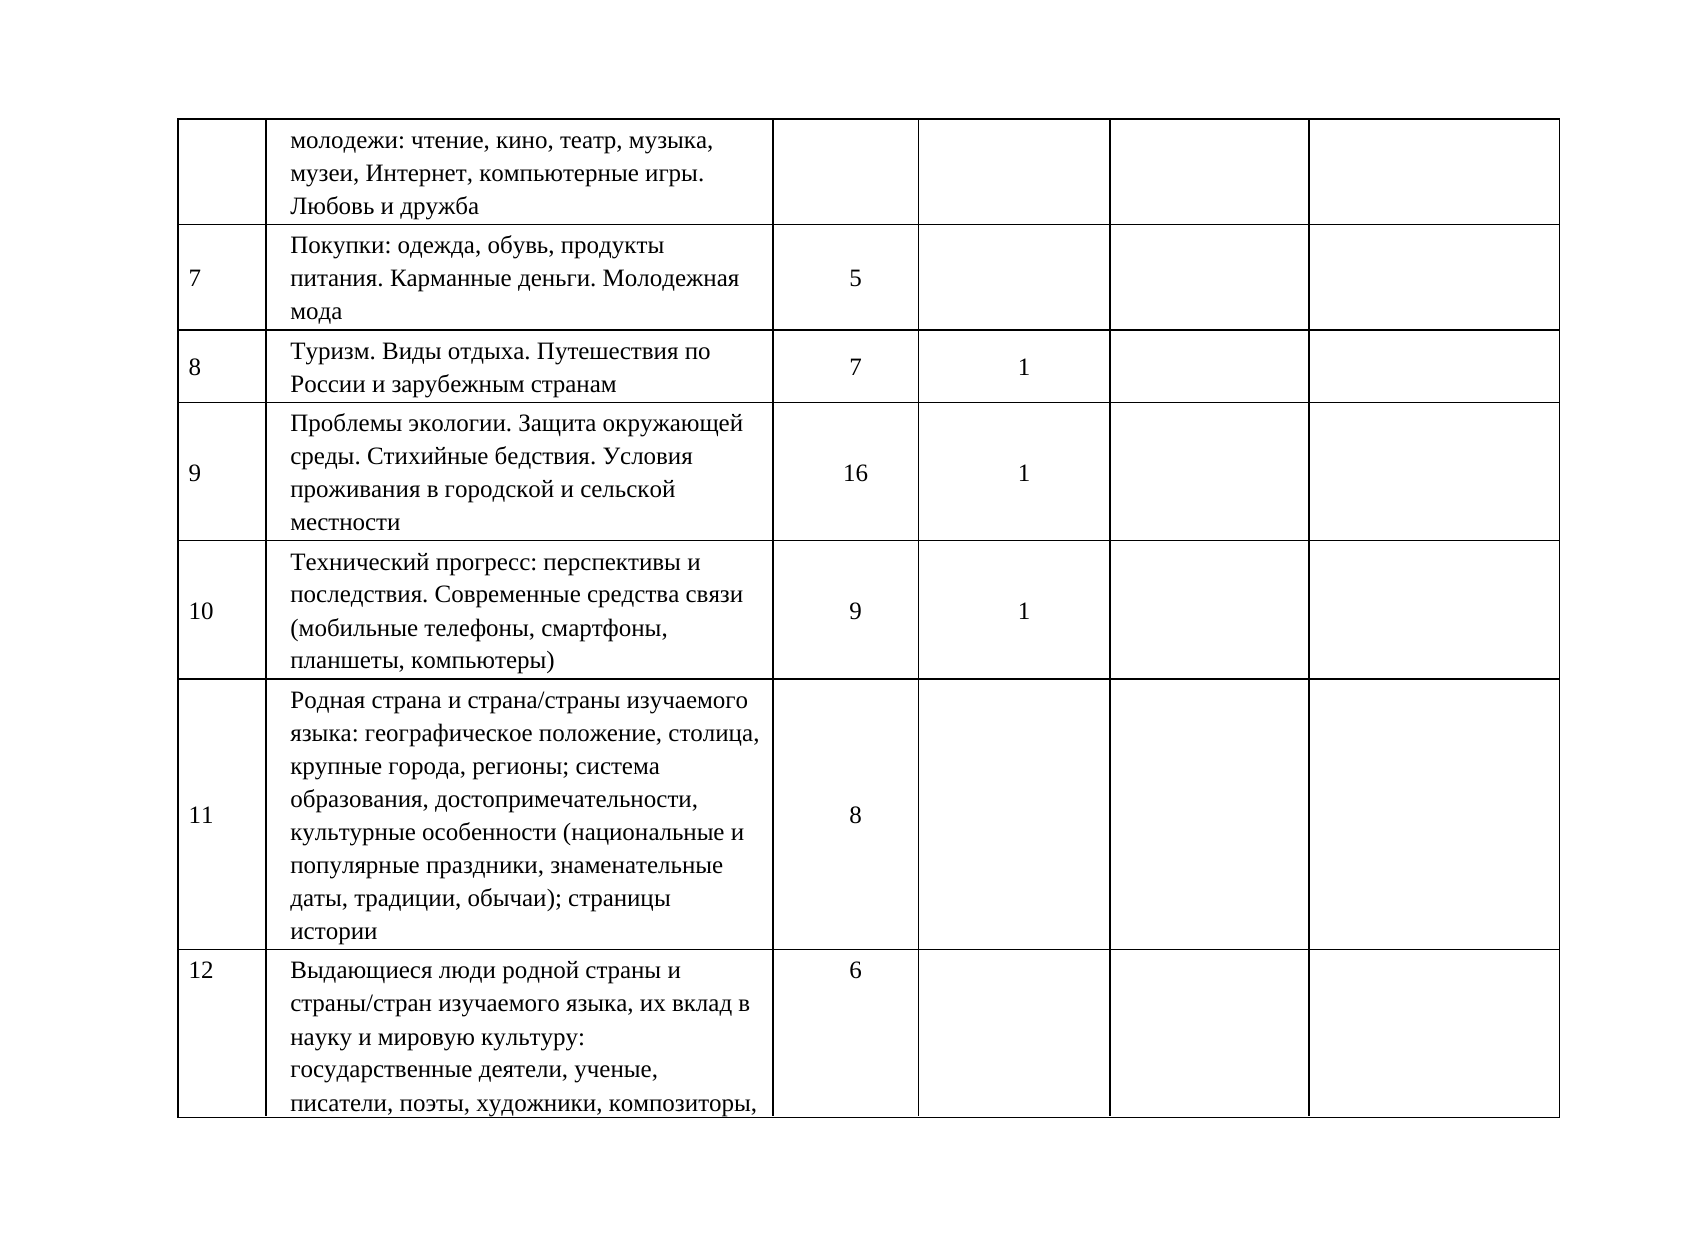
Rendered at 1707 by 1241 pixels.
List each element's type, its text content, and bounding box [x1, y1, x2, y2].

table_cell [267, 950, 772, 1116]
table_cell [1310, 541, 1559, 678]
table_cell [1111, 331, 1308, 401]
table_cell [919, 225, 1109, 329]
table_cell [1111, 680, 1308, 949]
table_cell 10 [179, 541, 265, 678]
table_cell 5 [774, 225, 918, 329]
table_cell 12 [179, 950, 265, 1116]
table_cell [919, 680, 1109, 949]
table_cell Проблемы экологии. Защита окружающей среды. Стихийные бедствия. Условия проживания в городской и сельской местности [267, 403, 772, 540]
table_cell 16 [774, 403, 918, 540]
table_cell 1 [919, 403, 1109, 540]
table_cell [1310, 680, 1559, 949]
table_cell 6 [179, 120, 265, 223]
table_cell 1 [919, 541, 1109, 678]
table_cell [1111, 120, 1308, 223]
table_cell 13 [774, 120, 918, 223]
table_cell [1111, 541, 1308, 678]
table_cell 7 [774, 331, 918, 401]
table_cell 6 [774, 950, 918, 1116]
table_cell [1310, 120, 1559, 223]
table_cell Покупки: одежда, обувь, продукты питания. Карманные деньги. Молодежная мода [267, 225, 772, 329]
table_cell 9 [179, 403, 265, 540]
table_cell [1310, 331, 1559, 401]
table_cell [1310, 403, 1559, 540]
table_cell Туризм. Виды отдыха. Путешествия по России и зарубежным странам [267, 331, 772, 401]
table_cell [1310, 950, 1559, 1116]
table_cell 7 [179, 225, 265, 329]
table_cell Технический прогресс: перспективы и последствия. Современные средства связи (мобильные телефоны, смартфоны, планшеты, компьютеры) [267, 541, 772, 678]
table_cell [1111, 225, 1308, 329]
table_cell Родная страна и страна/страны изучаемого языка: географическое положение, столица, крупные города, регионы; система образования, достопримечательности, культурные особенности (национальные и популярные праздники, знаменательные даты, традиции, обычаи); страницы истории [267, 680, 772, 949]
table_cell 9 [774, 541, 918, 678]
table_cell 1 [919, 120, 1109, 223]
table_cell 8 [179, 331, 265, 401]
table_cell 8 [774, 680, 918, 949]
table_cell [267, 120, 772, 223]
table_cell [919, 950, 1109, 1116]
table_cell [1310, 225, 1559, 329]
table_cell 11 [179, 680, 265, 949]
table_cell [1111, 950, 1308, 1116]
table_cell 1 [919, 331, 1109, 401]
table_cell [1111, 403, 1308, 540]
